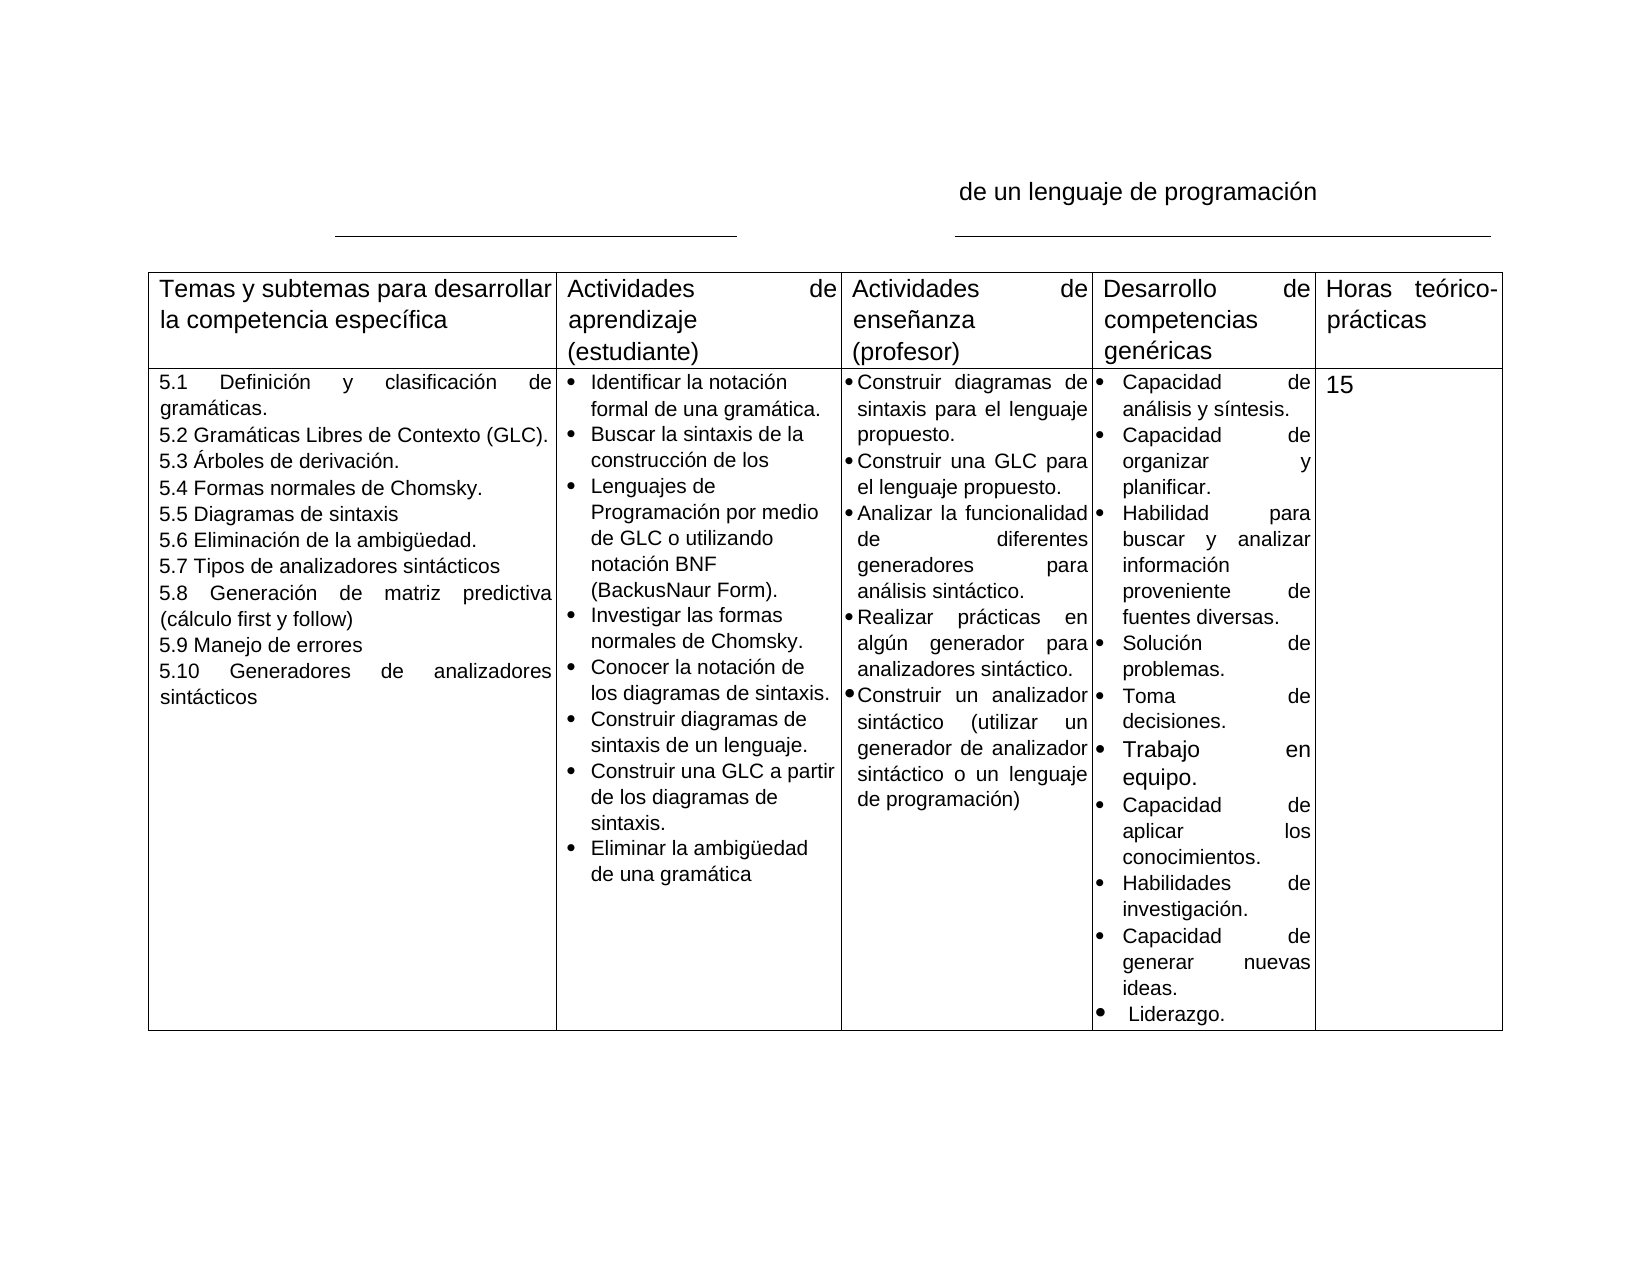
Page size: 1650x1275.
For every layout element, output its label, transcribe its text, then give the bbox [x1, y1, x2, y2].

table_cell Identificar la notación formal de una gramática. Buscar la sintaxis de la construcción de los Lenguajes de Programación por medio de GLC o utilizando notación BNF (BackusNaur Form). Investigar las formas normales de Chomsky. Conocer la notación de los diagramas de sintaxis. Construir diagramas de sintaxis de un lenguaje. Construir una GLC a partir de los diagramas de sintaxis. Eliminar la ambigüedad de una gramática [557, 369, 841, 1029]
table_header Desarrollo de competencias genéricas [1093, 273, 1315, 368]
table_header Temas y subtemas para desarrollar la competencia específica [149, 273, 556, 368]
table_header Actividades de enseñanza (profesor) [842, 273, 1092, 368]
table_cell Capacidad de análisis y síntesis. Capacidad de organizar y planificar. Habilidad para buscar y analizar información proveniente de fuentes diversas. Solución de problemas. Toma de decisiones. Trabajo en equipo. Capacidad de aplicar los conocimientos. Habilidades de investigación. Capacidad de generar nuevas ideas. Liderazgo. [1093, 369, 1315, 1029]
table_header Horas teórico-prácticas [1316, 273, 1502, 368]
table_header Actividades de aprendizaje (estudiante) [557, 273, 841, 368]
table_cell Construir diagramas de sintaxis para el lenguaje propuesto. Construir una GLC para el lenguaje propuesto. Analizar la funcionalidad de diferentes generadores para análisis sintáctico. Realizar prácticas en algún generador para analizadores sintáctico. Construir un analizador sintáctico (utilizar un generador de analizador sintáctico o un lenguaje de programación) [842, 369, 1092, 1029]
table_cell 15 [1316, 369, 1502, 1029]
text de un lenguaje de programación [147, 177, 1502, 206]
table_cell 5.1 Definición y clasificación de gramáticas. 5.2 Gramáticas Libres de Contexto (GLC). 5.3 Árboles de derivación. 5.4 Formas normales de Chomsky. 5.5 Diagramas de sintaxis 5.6 Eliminación de la ambigüedad. 5.7 Tipos de analizadores sintácticos 5.8 Generación de matriz predictiva (cálculo first y follow) 5.9 Manejo de errores 5.10 Generadores de analizadores sintácticos [149, 369, 556, 1029]
